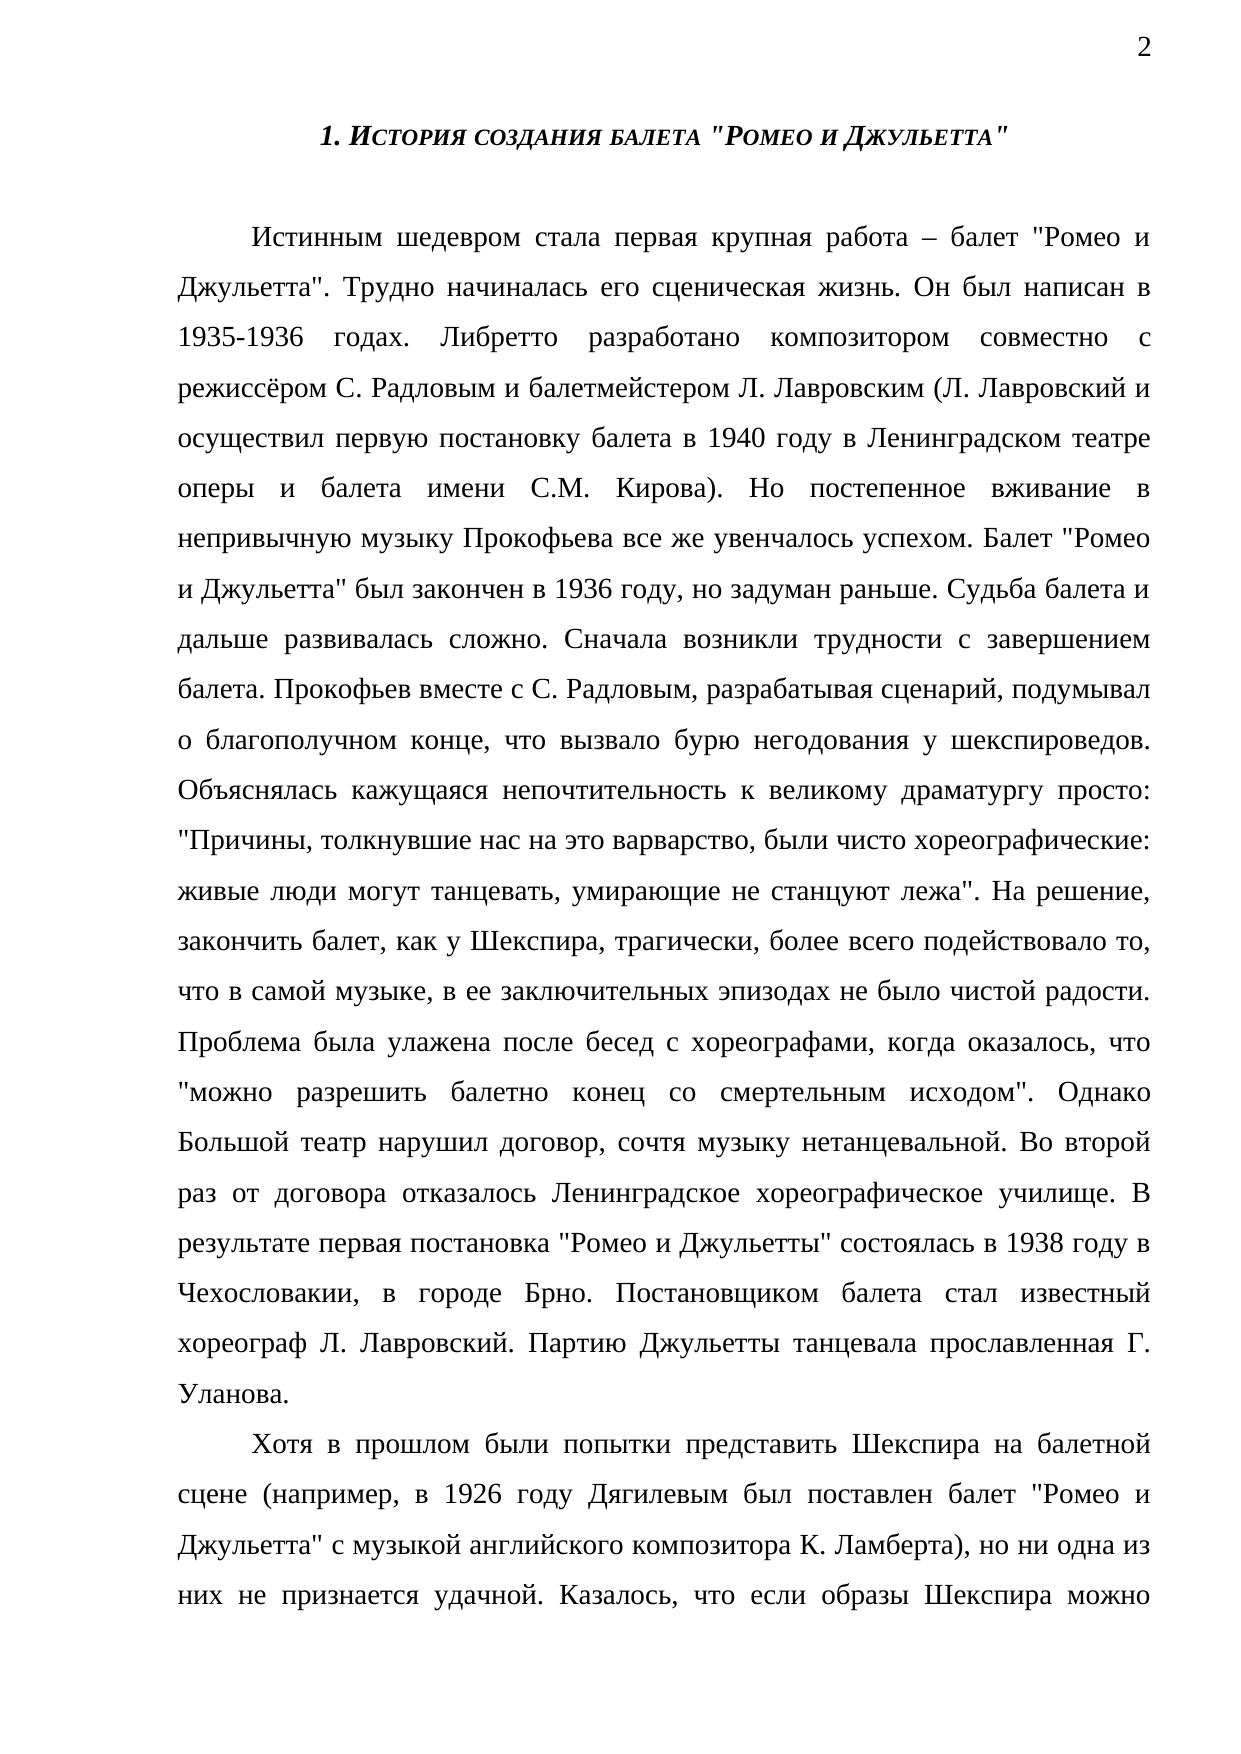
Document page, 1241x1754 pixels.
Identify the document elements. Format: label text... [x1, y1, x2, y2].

subtitle 1. История создания балета "Ромео и Джульетта" [177, 118, 1152, 152]
text Истинным шедевром стала первая крупная работа – балет "Ромео и Джульетта". Трудно начиналась его сценическая жизнь. Он был написан в 1935-1936 годах. Либретто разработано композитором совместно с режиссёром С. Радловым и балетмейстером Л. Лавровским (Л. Лавровский и осуществил первую постановку балета в 1940 году в Ленинградском театре оперы и балета имени С.М. Кирова). Но постепенное вживание в непривычную музыку Прокофьева все же увенчалось успехом. Балет "Ромео и Джульетта" был закончен в 1936 году, но задуман раньше. Судьба балета и дальше развивалась сложно. Сначала возникли трудности с завершением балета. Прокофьев вместе с С. Радловым, разрабатывая сценарий, подумывал о благополучном конце, что вызвало бурю негодования у шекспироведов. Объяснялась кажущаяся непочтительность к великому драматургу просто: "Причины, толкнувшие нас на это варварство, были чисто хореографические: живые люди могут танцевать, умирающие не станцуют лежа". На решение, закончить балет, как у Шекспира, трагически, более всего подействовало то, что в самой музыке, в ее заключительных эпизодах не было чистой радости. Проблема была улажена после бесед с хореографами, когда оказалось, что "можно разрешить балетно конец со смертельным исходом". Однако Большой театр нарушил договор, сочтя музыку нетанцевальной. Во второй раз от договора отказалось Ленинградское хореографическое училище. В результате первая постановка "Ромео и Джульетты" состоялась в 1938 году в Чехословакии, в городе Брно. Постановщиком балета стал известный хореограф Л. Лавровский. Партию Джульетты танцевала прославленная Г. Уланова. [177, 219, 1152, 1409]
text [177, 1426, 1152, 1611]
